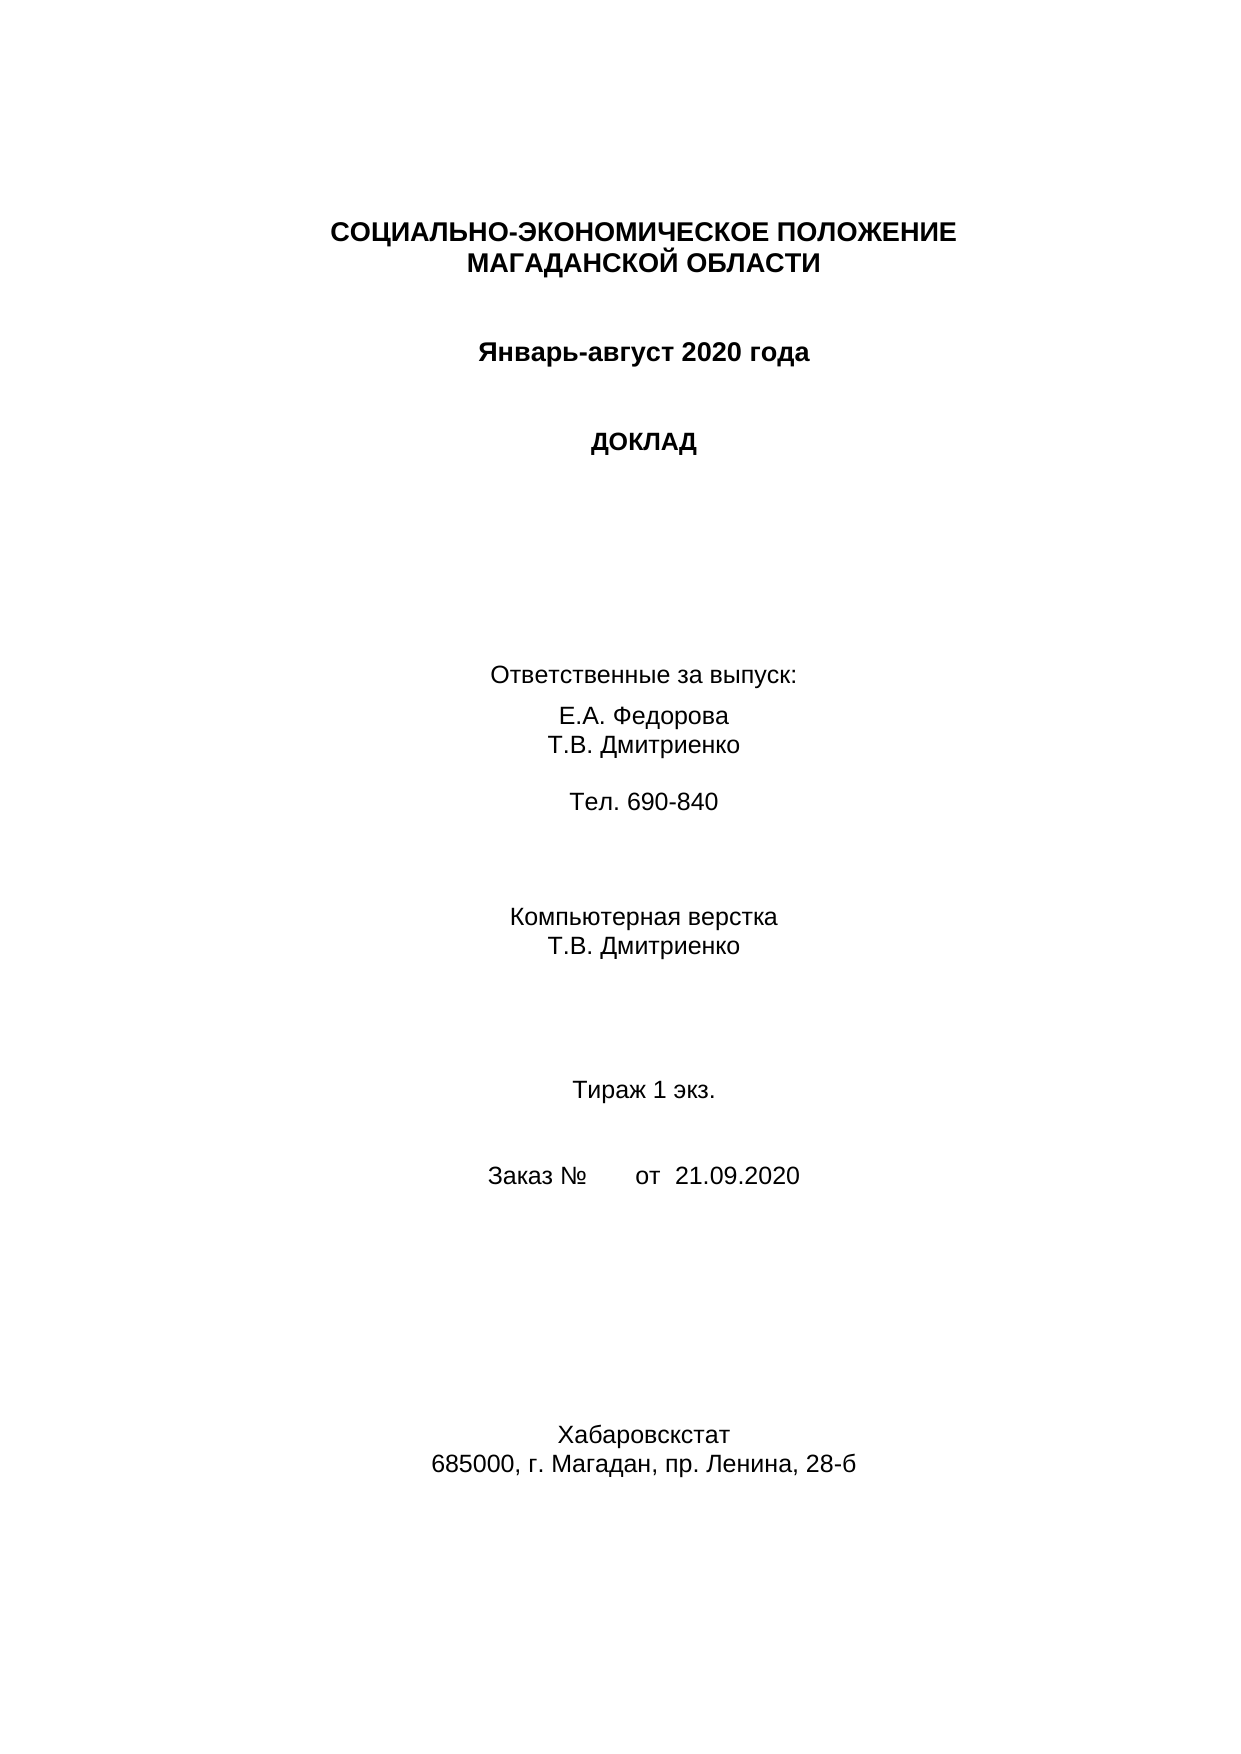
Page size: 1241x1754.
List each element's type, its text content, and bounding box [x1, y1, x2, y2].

text 685000, г. Магадан, пр. Ленина, 28-б [183, 1449, 1104, 1477]
text СОЦИАЛЬНО-ЭКОНОМИЧЕСКОЕ ПОЛОЖЕНИЕ [183, 216, 1104, 247]
text Тираж 1 экз. [183, 1075, 1104, 1104]
text Заказ № от 21.09.2020 [183, 1161, 1104, 1190]
text Ответственные за выпуск: [183, 660, 1104, 689]
text Компьютерная верстка [183, 902, 1104, 931]
text Январь-август 2020 года [183, 336, 1104, 367]
text Хабаровскстат [183, 1420, 1104, 1449]
text ДОКЛАД [183, 427, 1104, 456]
text Е.А. Федорова [183, 701, 1104, 730]
text Т.В. Дмитриенко [183, 730, 1104, 759]
text Т.В. Дмитриенко [183, 931, 1104, 960]
text МАГАДАНСКОЙ ОБЛАСТИ [183, 247, 1104, 279]
text Тел. 690-840 [183, 787, 1104, 816]
